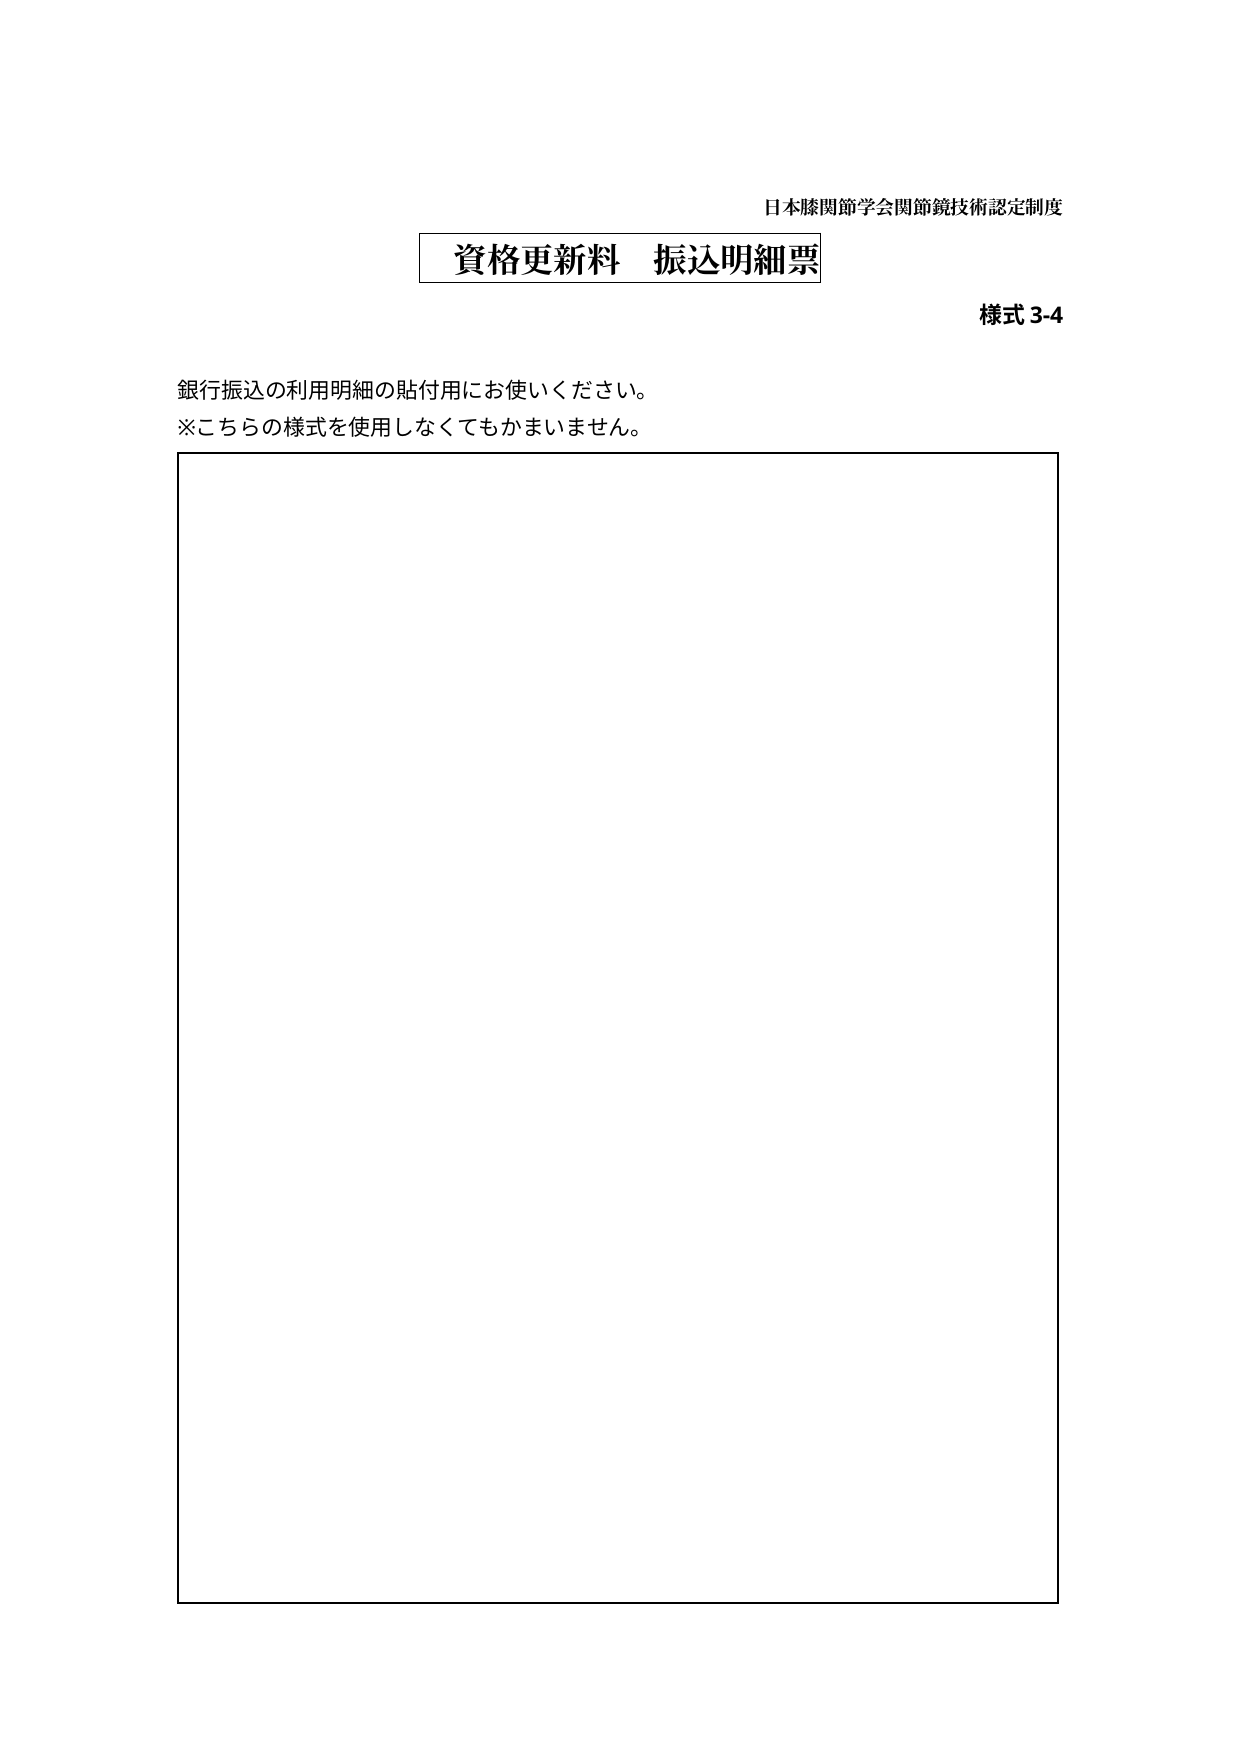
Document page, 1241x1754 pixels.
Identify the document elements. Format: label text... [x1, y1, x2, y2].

text 銀行振込の利用明細の貼付用にお使いください。 [177, 370, 977, 408]
text 様式3-4 [177, 295, 1063, 333]
text ※こちらの様式を使用しなくてもかまいません。 [177, 408, 977, 445]
text 日本膝関節学会関節鏡技術認定制度 [177, 183, 1063, 220]
text 資格更新料 振込明細票 [177, 220, 1063, 295]
